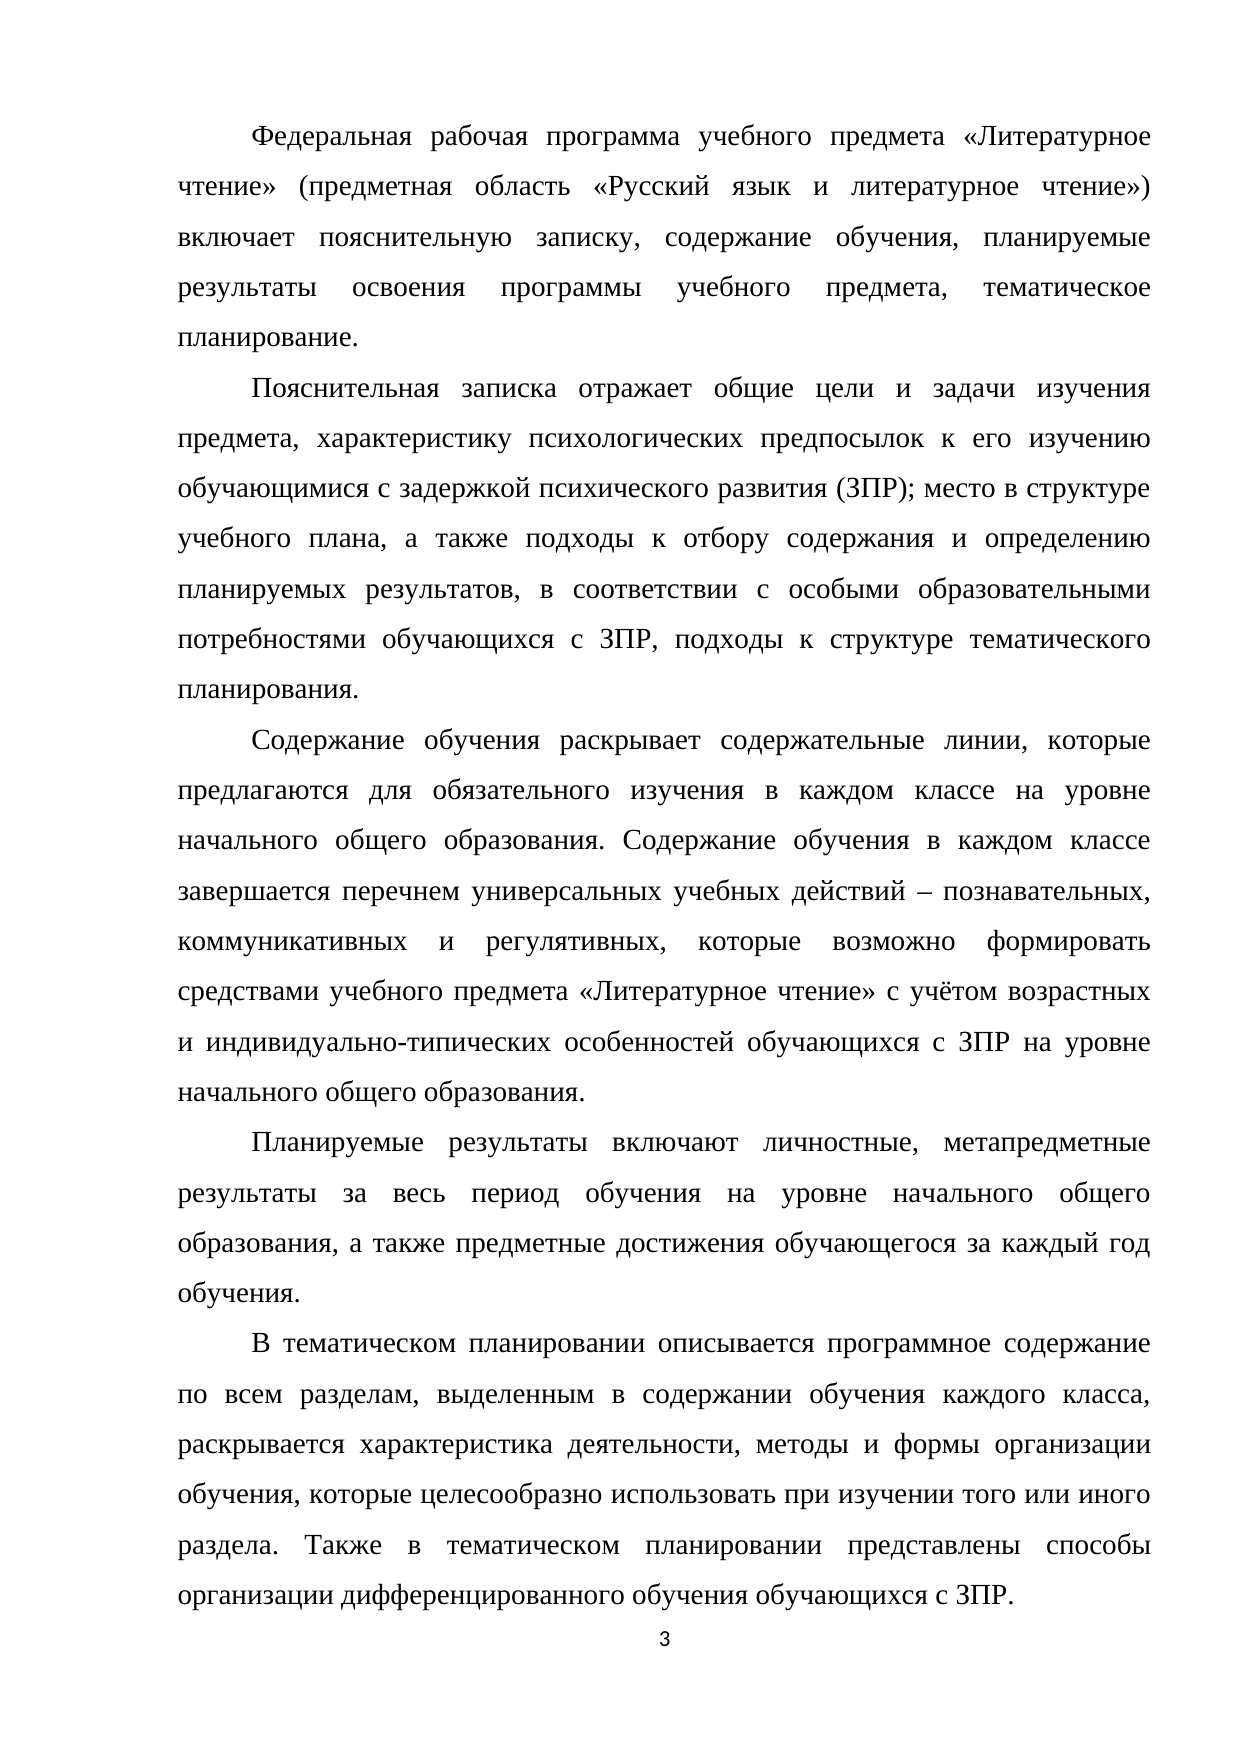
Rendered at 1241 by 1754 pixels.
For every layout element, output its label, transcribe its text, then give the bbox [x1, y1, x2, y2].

text Федеральная рабочая программа учебного предмета «Литературное чтение» (предметная область «Русский язык и литературное чтение») включает пояснительную записку, содержание обучения, планируемые результаты освоения программы учебного предмета, тематическое планирование. [177, 118, 1152, 353]
text Пояснительная записка отражает общие цели и задачи изучения предмета, характеристику психологических предпосылок к его изучению обучающимися с задержкой психического развития (ЗПР); место в структуре учебного плана, а также подходы к отбору содержания и определению планируемых результатов, в соответствии с особыми образовательными потребностями обучающихся с ЗПР, подходы к структуре тематического планирования. [177, 370, 1152, 705]
text Планируемые результаты включают личностные, метапредметные результаты за весь период обучения на уровне начального общего образования, а также предметные достижения обучающегося за каждый год обучения. [177, 1124, 1152, 1309]
text В тематическом планировании описывается программное содержание по всем разделам, выделенным в содержании обучения каждого класса, раскрывается характеристика деятельности, методы и формы организации обучения, которые целесообразно использовать при изучении того или иного раздела. Также в тематическом планировании представлены способы организации дифференцированного обучения обучающихся с ЗПР. [177, 1326, 1152, 1611]
text Содержание обучения раскрывает содержательные линии, которые предлагаются для обязательного изучения в каждом классе на уровне начального общего образования. Содержание обучения в каждом классе завершается перечнем универсальных учебных действий – познавательных, коммуникативных и регулятивных, которые возможно формировать средствами учебного предмета «Литературное чтение» с учётом возрастных и индивидуально-типических особенностей обучающихся с ЗПР на уровне начального общего образования. [177, 722, 1152, 1108]
